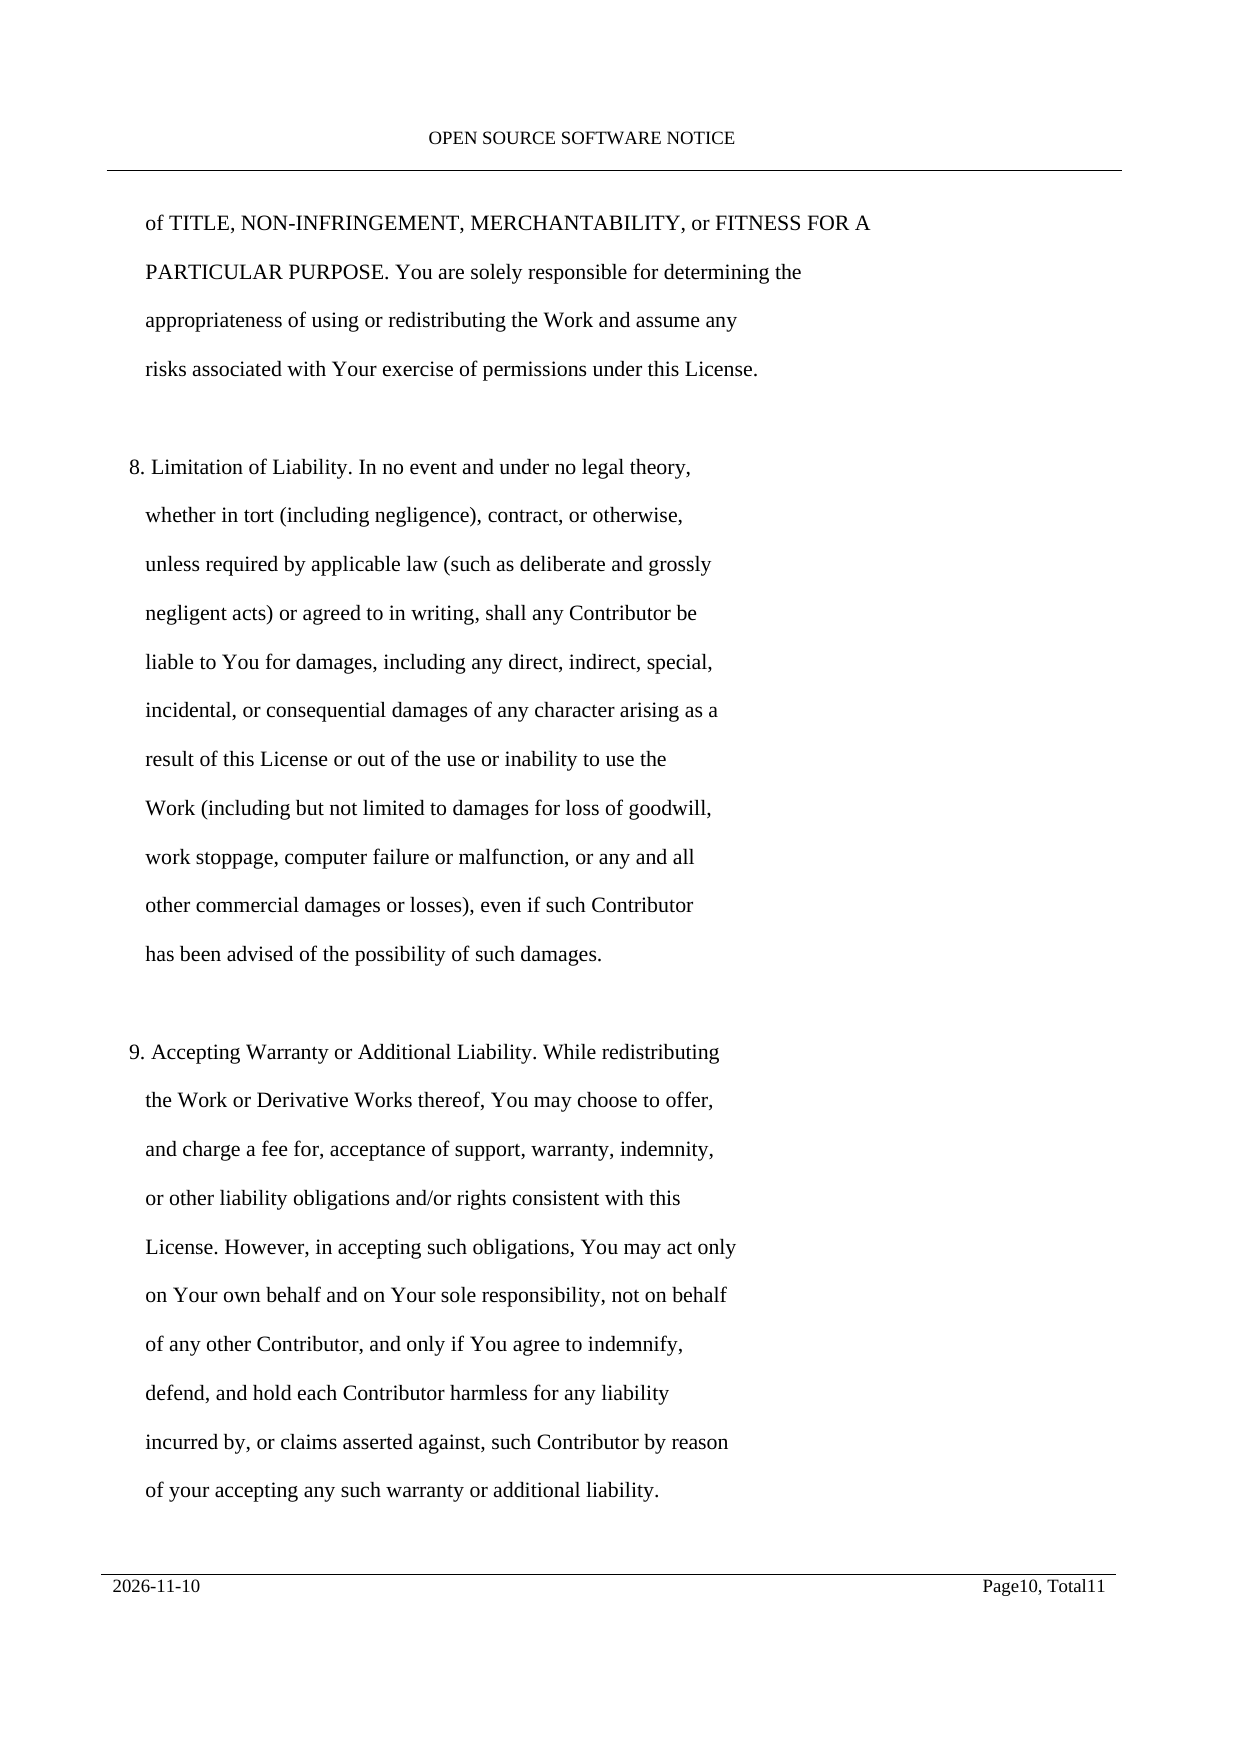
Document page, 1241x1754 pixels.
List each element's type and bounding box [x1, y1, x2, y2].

text [112, 206, 1128, 1506]
